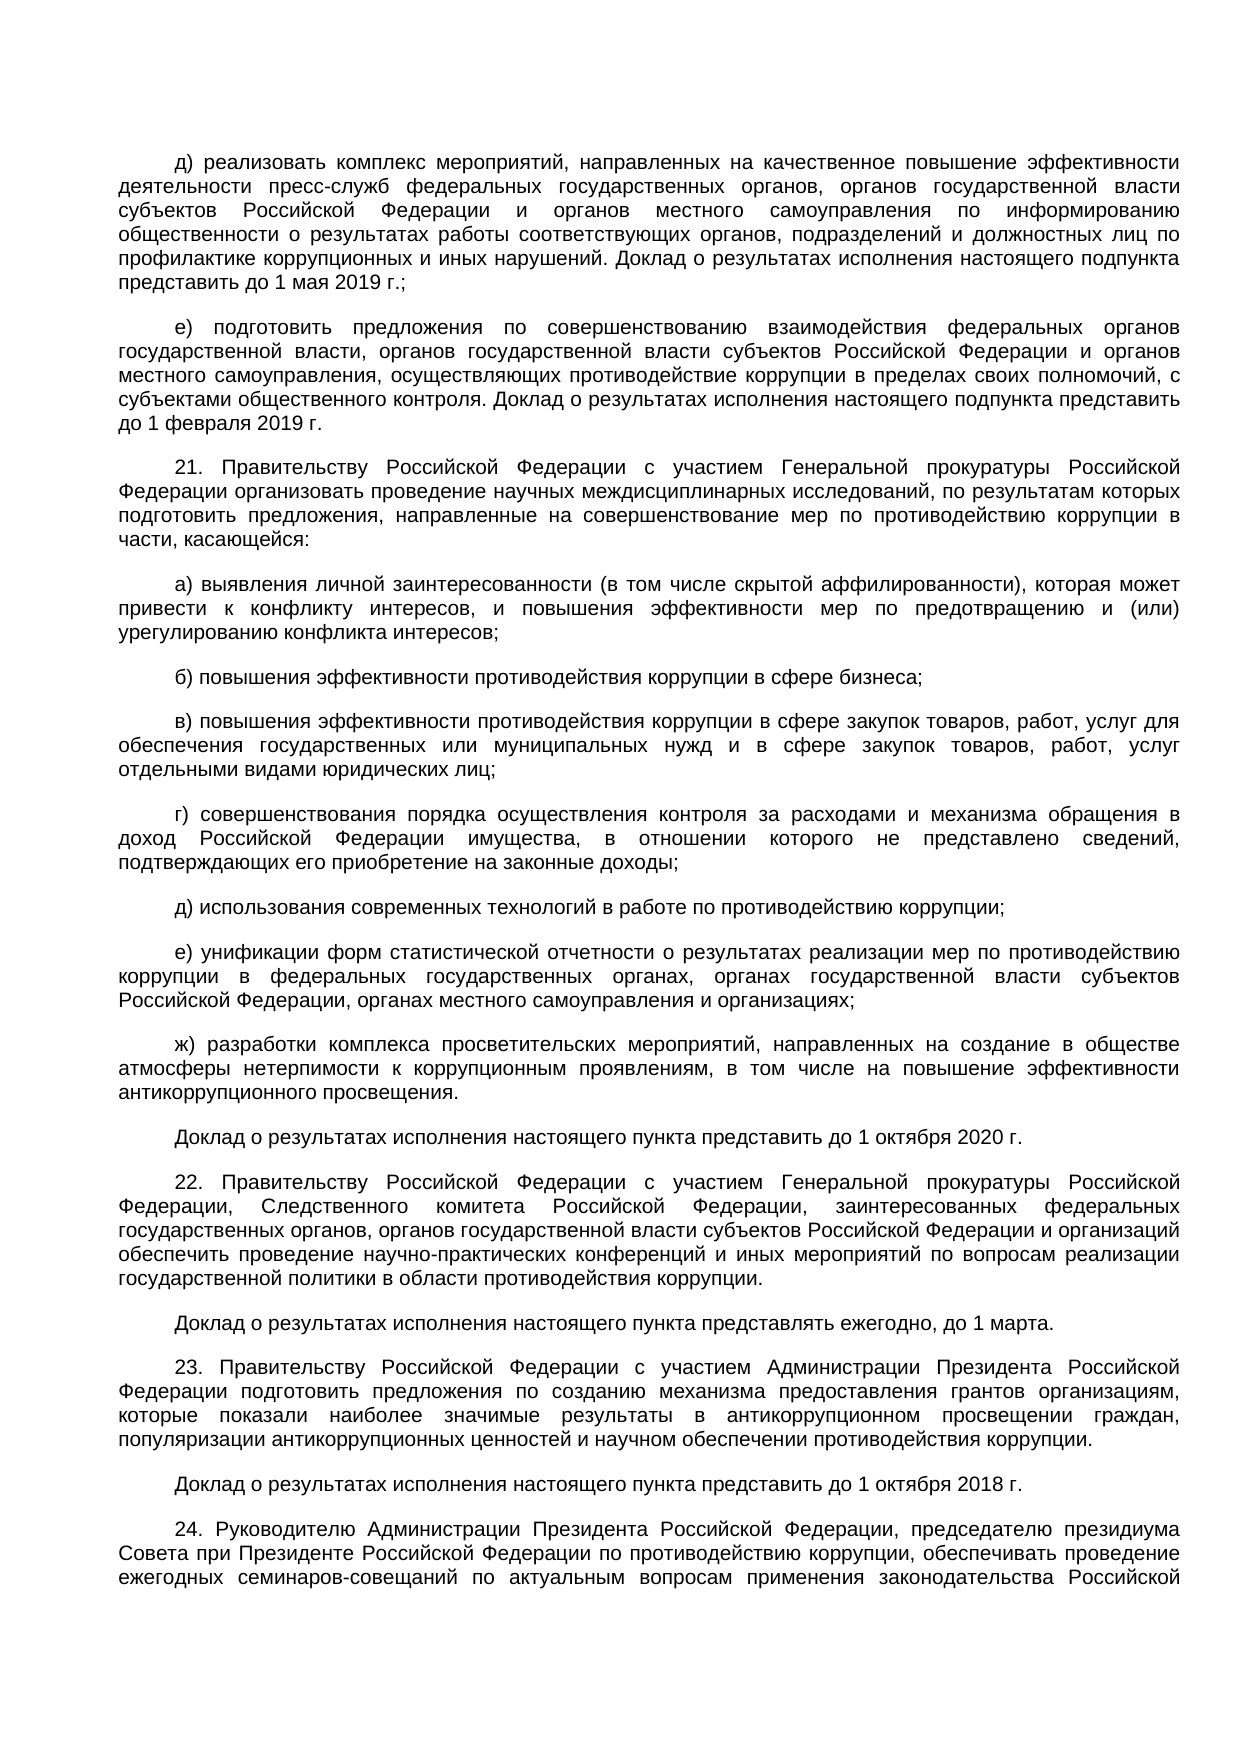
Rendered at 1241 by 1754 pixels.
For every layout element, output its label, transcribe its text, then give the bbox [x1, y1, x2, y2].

text д) использования современных технологий в работе по противодействию коррупции; [118, 895, 1181, 919]
text Доклад о результатах исполнения настоящего пункта представить до 1 октября 2020 г. [118, 1125, 1181, 1149]
text 21. Правительству Российской Федерации с участием Генеральной прокуратуры Российской Федерации организовать проведение научных междисциплинарных исследований, по результатам которых подготовить предложения, направленные на совершенствование мер по противодействию коррупции в части, касающейся: [118, 455, 1181, 551]
text б) повышения эффективности противодействия коррупции в сфере бизнеса; [118, 664, 1181, 688]
text 23. Правительству Российской Федерации с участием Администрации Президента Российской Федерации подготовить предложения по созданию механизма предоставления грантов организациям, которые показали наиболее значимые результаты в антикоррупционном просвещении граждан, популяризации антикоррупционных ценностей и научном обеспечении противодействия коррупции. [118, 1355, 1181, 1451]
text в) повышения эффективности противодействия коррупции в сфере закупок товаров, работ, услуг для обеспечения государственных или муниципальных нужд и в сфере закупок товаров, работ, услуг отдельными видами юридических лиц; [118, 709, 1181, 781]
text Доклад о результатах исполнения настоящего пункта представлять ежегодно, до 1 марта. [118, 1310, 1181, 1334]
text а) выявления личной заинтересованности (в том числе скрытой аффилированности), которая может привести к конфликту интересов, и повышения эффективности мер по предотвращению и (или) урегулированию конфликта интересов; [118, 572, 1181, 644]
text е) унификации форм статистической отчетности о результатах реализации мер по противодействию коррупции в федеральных государственных органах, органах государственной власти субъектов Российской Федерации, органах местного самоуправления и организациях; [118, 939, 1181, 1011]
text 22. Правительству Российской Федерации с участием Генеральной прокуратуры Российской Федерации, Следственного комитета Российской Федерации, заинтересованных федеральных государственных органов, органов государственной власти субъектов Российской Федерации и организаций обеспечить проведение научно-практических конференций и иных мероприятий по вопросам реализации государственной политики в области противодействия коррупции. [118, 1170, 1181, 1289]
text е) подготовить предложения по совершенствованию взаимодействия федеральных органов государственной власти, органов государственной власти субъектов Российской Федерации и органов местного самоуправления, осуществляющих противодействие коррупции в пределах своих полномочий, с субъектами общественного контроля. Доклад о результатах исполнения настоящего подпункта представить до 1 февраля 2019 г. [118, 314, 1181, 434]
text д) реализовать комплекс мероприятий, направленных на качественное повышение эффективности деятельности пресс-служб федеральных государственных органов, органов государственной власти субъектов Российской Федерации и органов местного самоуправления по информированию общественности о результатах работы соответствующих органов, подразделений и должностных лиц по профилактике коррупционных и иных нарушений. Доклад о результатах исполнения настоящего подпункта представить до 1 мая 2019 г.; [118, 150, 1181, 294]
text ж) разработки комплекса просветительских мероприятий, направленных на создание в обществе атмосферы нетерпимости к коррупционным проявлениям, в том числе на повышение эффективности антикоррупционного просвещения. [118, 1032, 1181, 1104]
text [118, 1517, 1181, 1588]
text Доклад о результатах исполнения настоящего пункта представить до 1 октября 2018 г. [118, 1472, 1181, 1496]
text г) совершенствования порядка осуществления контроля за расходами и механизма обращения в доход Российской Федерации имущества, в отношении которого не представлено сведений, подтверждающих его приобретение на законные доходы; [118, 802, 1181, 874]
